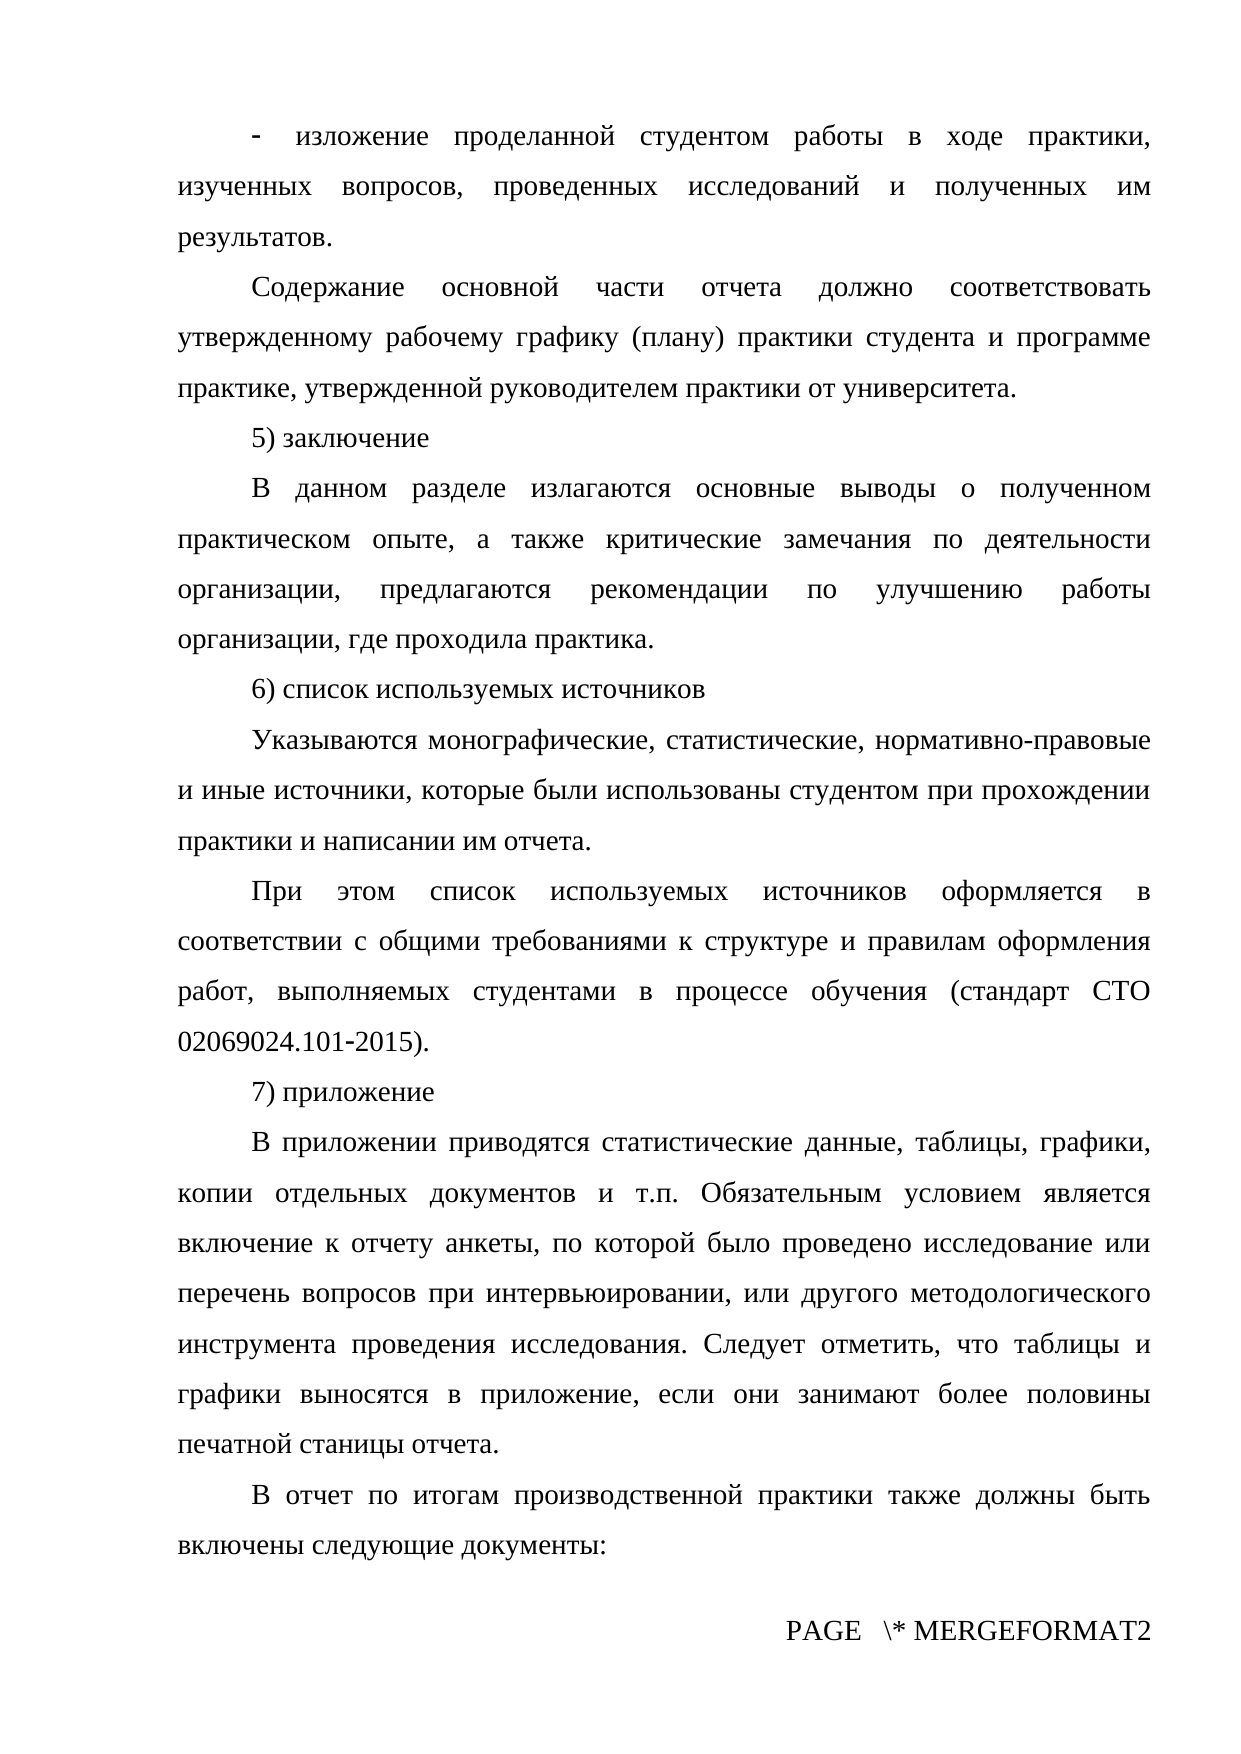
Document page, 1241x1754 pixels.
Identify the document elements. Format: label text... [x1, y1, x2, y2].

text В отчет по итогам производственной практики также должны быть включены следующие документы: [177, 1477, 1152, 1561]
list изложение проделанной студентом работы в ходе практики, изученных вопросов, проведенных исследований и полученных им результатов. [177, 118, 1152, 252]
text 5) заключение [177, 420, 1152, 454]
text Содержание основной части отчета должно соответствовать утвержденному рабочему графику (плану) практики студента и программе практике, утвержденной руководителем практики от университета. [177, 269, 1152, 403]
text 7) приложение [177, 1074, 1152, 1108]
text Указываются монографические, статистические, нормативно-правовые и иные источники, которые были использованы студентом при прохождении практики и написании им отчета. [177, 722, 1152, 856]
text При этом список используемых источников оформляется в соответствии с общими требованиями к структуре и правилам оформления работ, выполняемых студентами в процессе обучения (стандарт СТО 02069024.1012015). [177, 873, 1152, 1057]
text В данном разделе излагаются основные выводы о полученном практическом опыте, а также критические замечания по деятельности организации, предлагаются рекомендации по улучшению работы организации, где проходила практика. [177, 470, 1152, 655]
text 6) список используемых источников [177, 672, 1152, 705]
text В приложении приводятся статистические данные, таблицы, графики, копии отдельных документов и т.п. Обязательным условием является включение к отчету анкеты, по которой было проведено исследование или перечень вопросов при интервьюировании, или другого методологического инструмента проведения исследования. Следует отметить, что таблицы и графики выносятся в приложение, если они занимают более половины печатной станицы отчета. [177, 1124, 1152, 1460]
